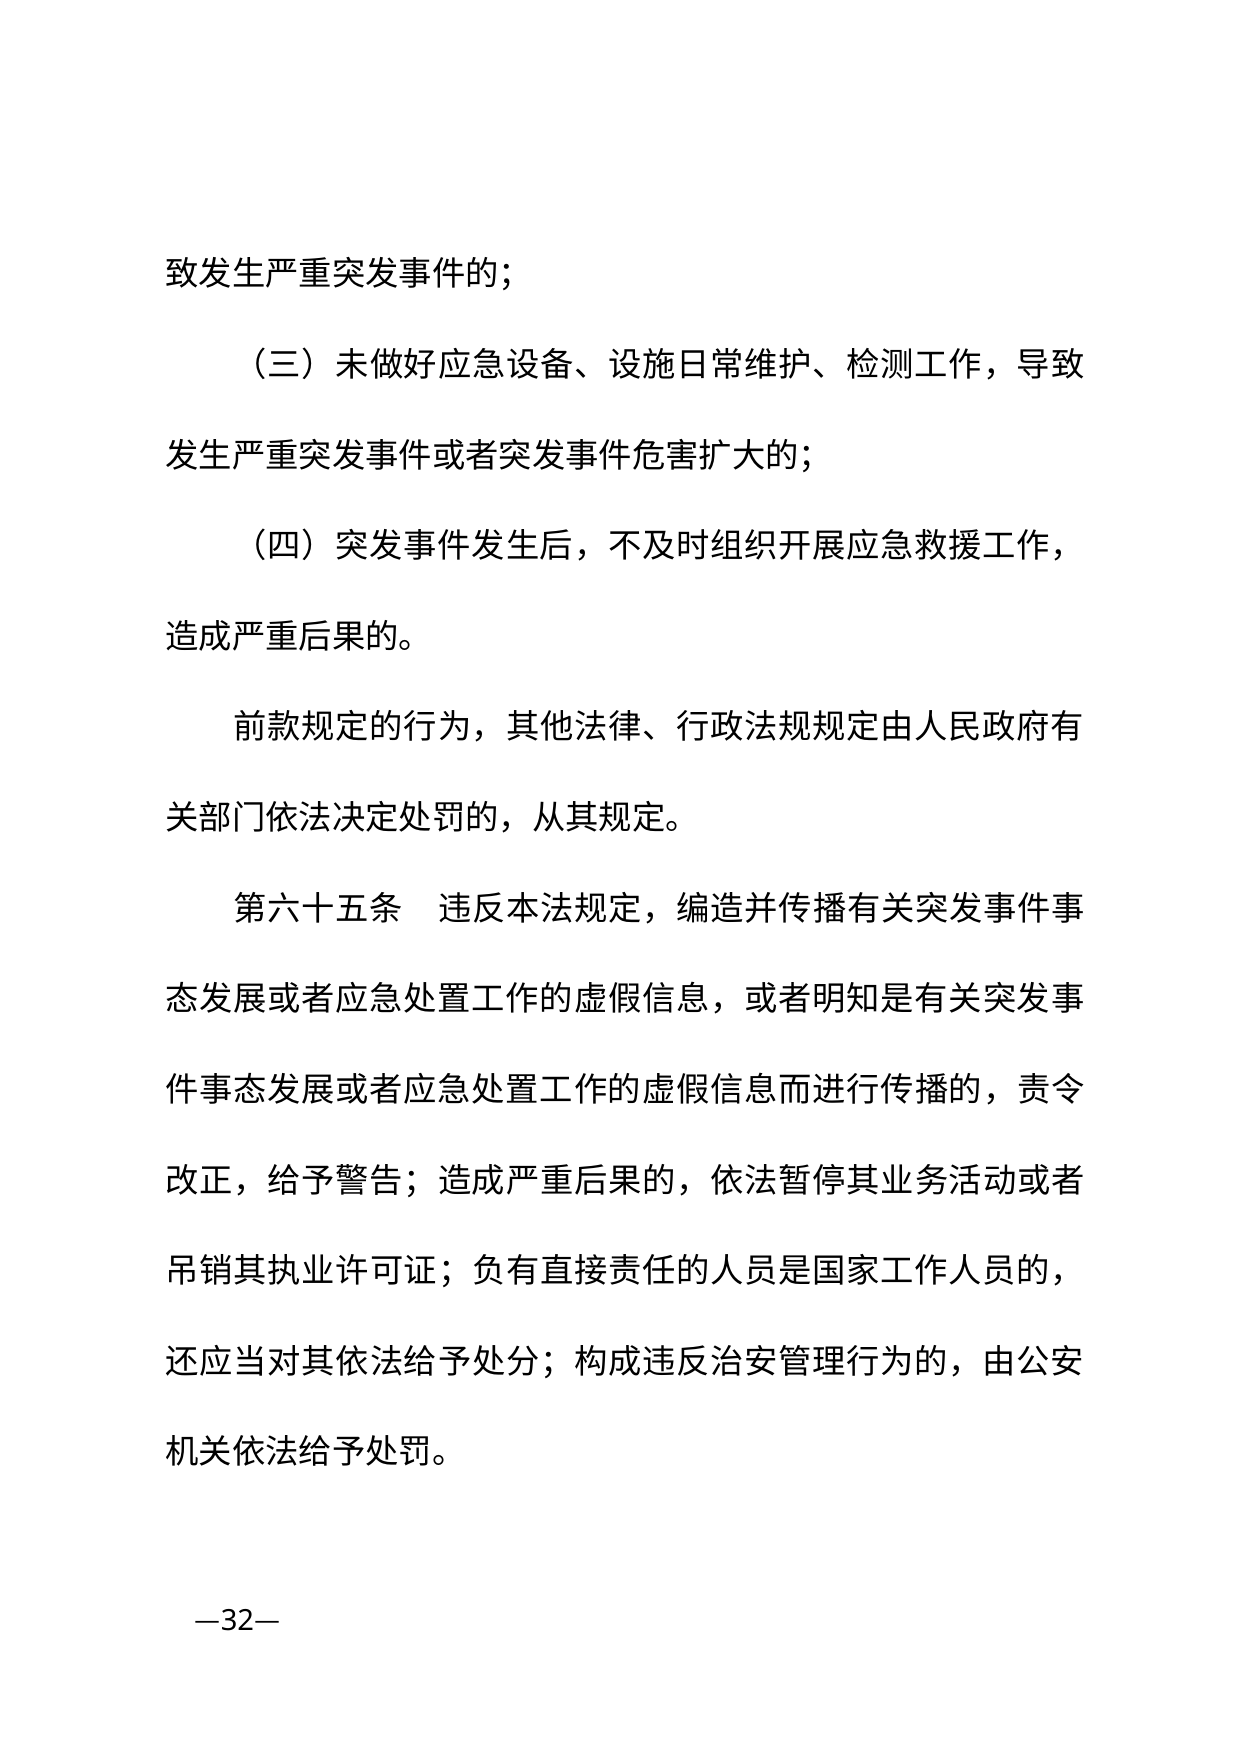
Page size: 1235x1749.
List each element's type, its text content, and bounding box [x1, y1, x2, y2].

text 第六十五条 违反本法规定，编造并传播有关突发事件事态发展或者应急处置工作的虚假信息，或者明知是有关突发事件事态发展或者应急处置工作的虚假信息而进行传播的，责令改正，给予警告；造成严重后果的，依法暂停其业务活动或者吊销其执业许可证；负有直接责任的人员是国家工作人员的，还应当对其依法给予处分；构成违反治安管理行为的，由公安机关依法给予处罚。 [165, 860, 1087, 1495]
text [165, 226, 1087, 317]
text （三）未做好应急设备、设施日常维护、检测工作，导致发生严重突发事件或者突发事件危害扩大的； [165, 317, 1087, 498]
text 前款规定的行为，其他法律、行政法规规定由人民政府有关部门依法决定处罚的，从其规定。 [165, 679, 1087, 860]
text （四）突发事件发生后，不及时组织开展应急救援工作，造成严重后果的。 [165, 498, 1087, 679]
